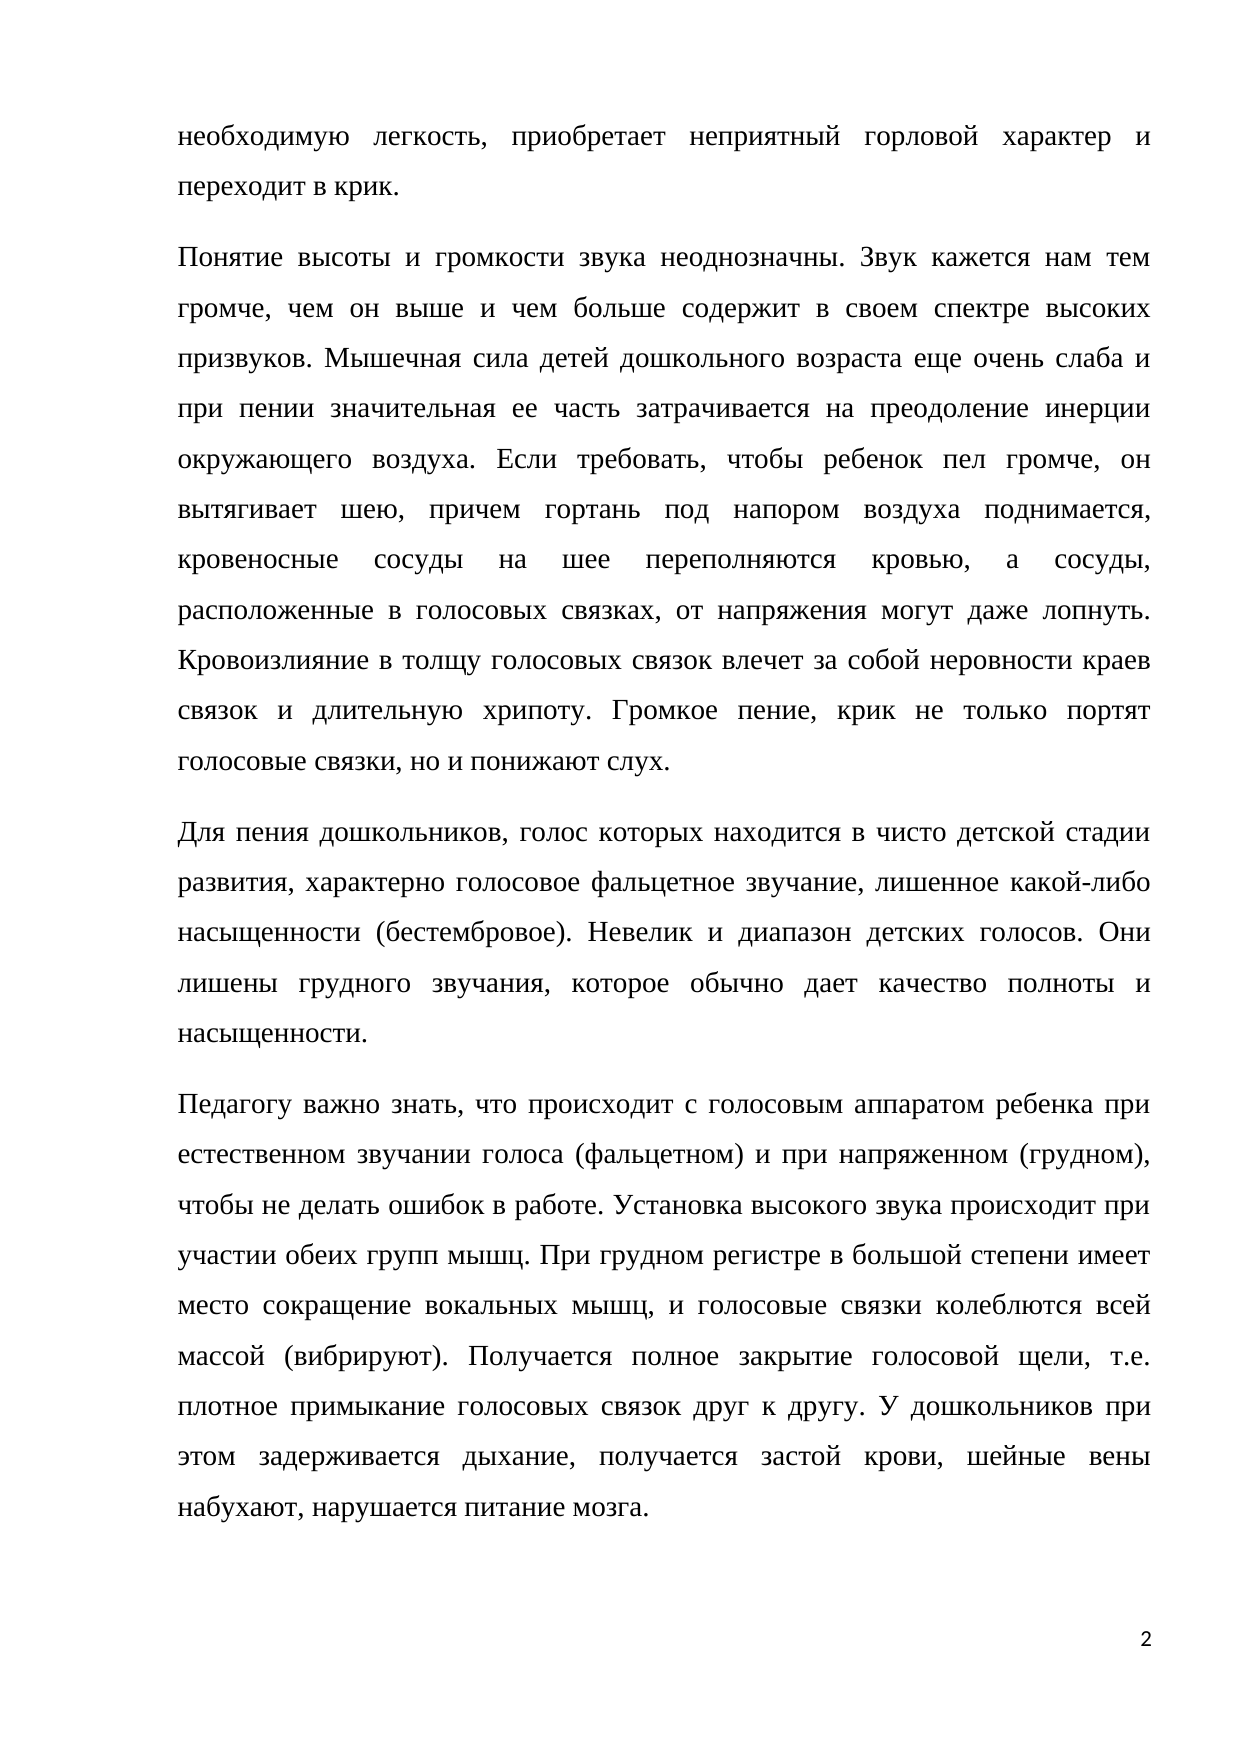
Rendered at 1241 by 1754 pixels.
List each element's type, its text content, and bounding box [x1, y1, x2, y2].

text Понятие высоты и громкости звука неоднозначны. Звук кажется нам тем громче, чем он выше и чем больше содержит в своем спектре высоких призвуков. Мышечная сила детей дошкольного возраста еще очень слаба и при пении значительная ее часть затрачивается на преодоление инерции окружающего воздуха. Если требовать, чтобы ребенок пел громче, он вытягивает шею, причем гортань под напором воздуха поднимается, кровеносные сосуды на шее переполняются кровью, а сосуды, расположенные в голосовых связках, от напряжения могут даже лопнуть. Кровоизлияние в толщу голосовых связок влечет за собой неровности краев связок и длительную хрипоту. Громкое пение, крик не только портят голосовые связки, но и понижают слух. [177, 239, 1152, 776]
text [177, 118, 1152, 202]
text Педагогу важно знать, что происходит с голосовым аппаратом ребенка при естественном звучании голоса (фальцетном) и при напряженном (грудном), чтобы не делать ошибок в работе. Установка высокого звука происходит при участии обеих групп мышц. При грудном регистре в большой степени имеет место сокращение вокальных мышц, и голосовые связки колеблются всей массой (вибрируют). Получается полное закрытие голосовой щели, т.е. плотное примыкание голосовых связок друг к другу. У дошкольников при этом задерживается дыхание, получается застой крови, шейные вены набухают, нарушается питание мозга. [177, 1086, 1152, 1522]
text Для пения дошкольников, голос которых находится в чисто детской стадии развития, характерно голосовое фальцетное звучание, лишенное какой-либо насыщенности (бестембровое). Невелик и диапазон детских голосов. Они лишены грудного звучания, которое обычно дает качество полноты и насыщенности. [177, 814, 1152, 1049]
